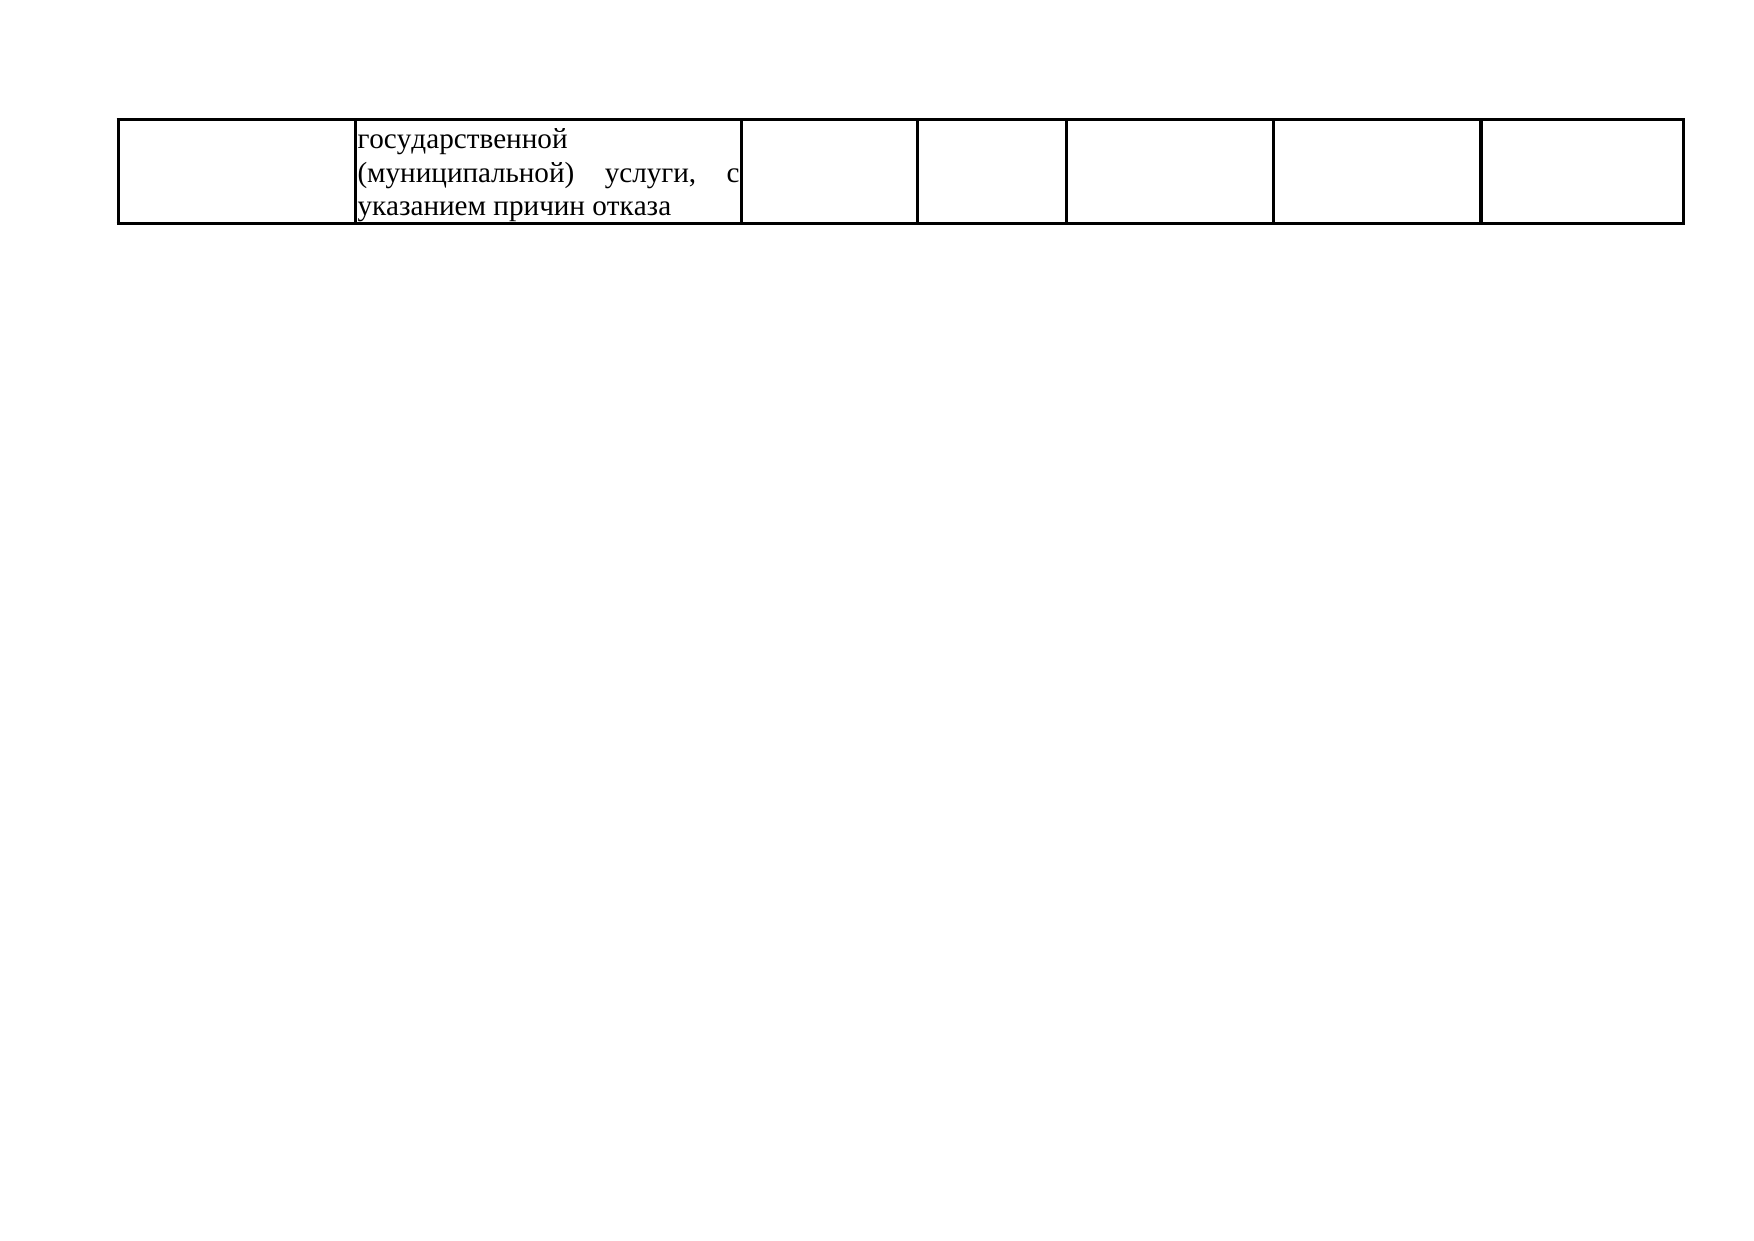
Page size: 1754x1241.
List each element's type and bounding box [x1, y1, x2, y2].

table_cell [357, 121, 740, 222]
table_cell [743, 121, 916, 222]
